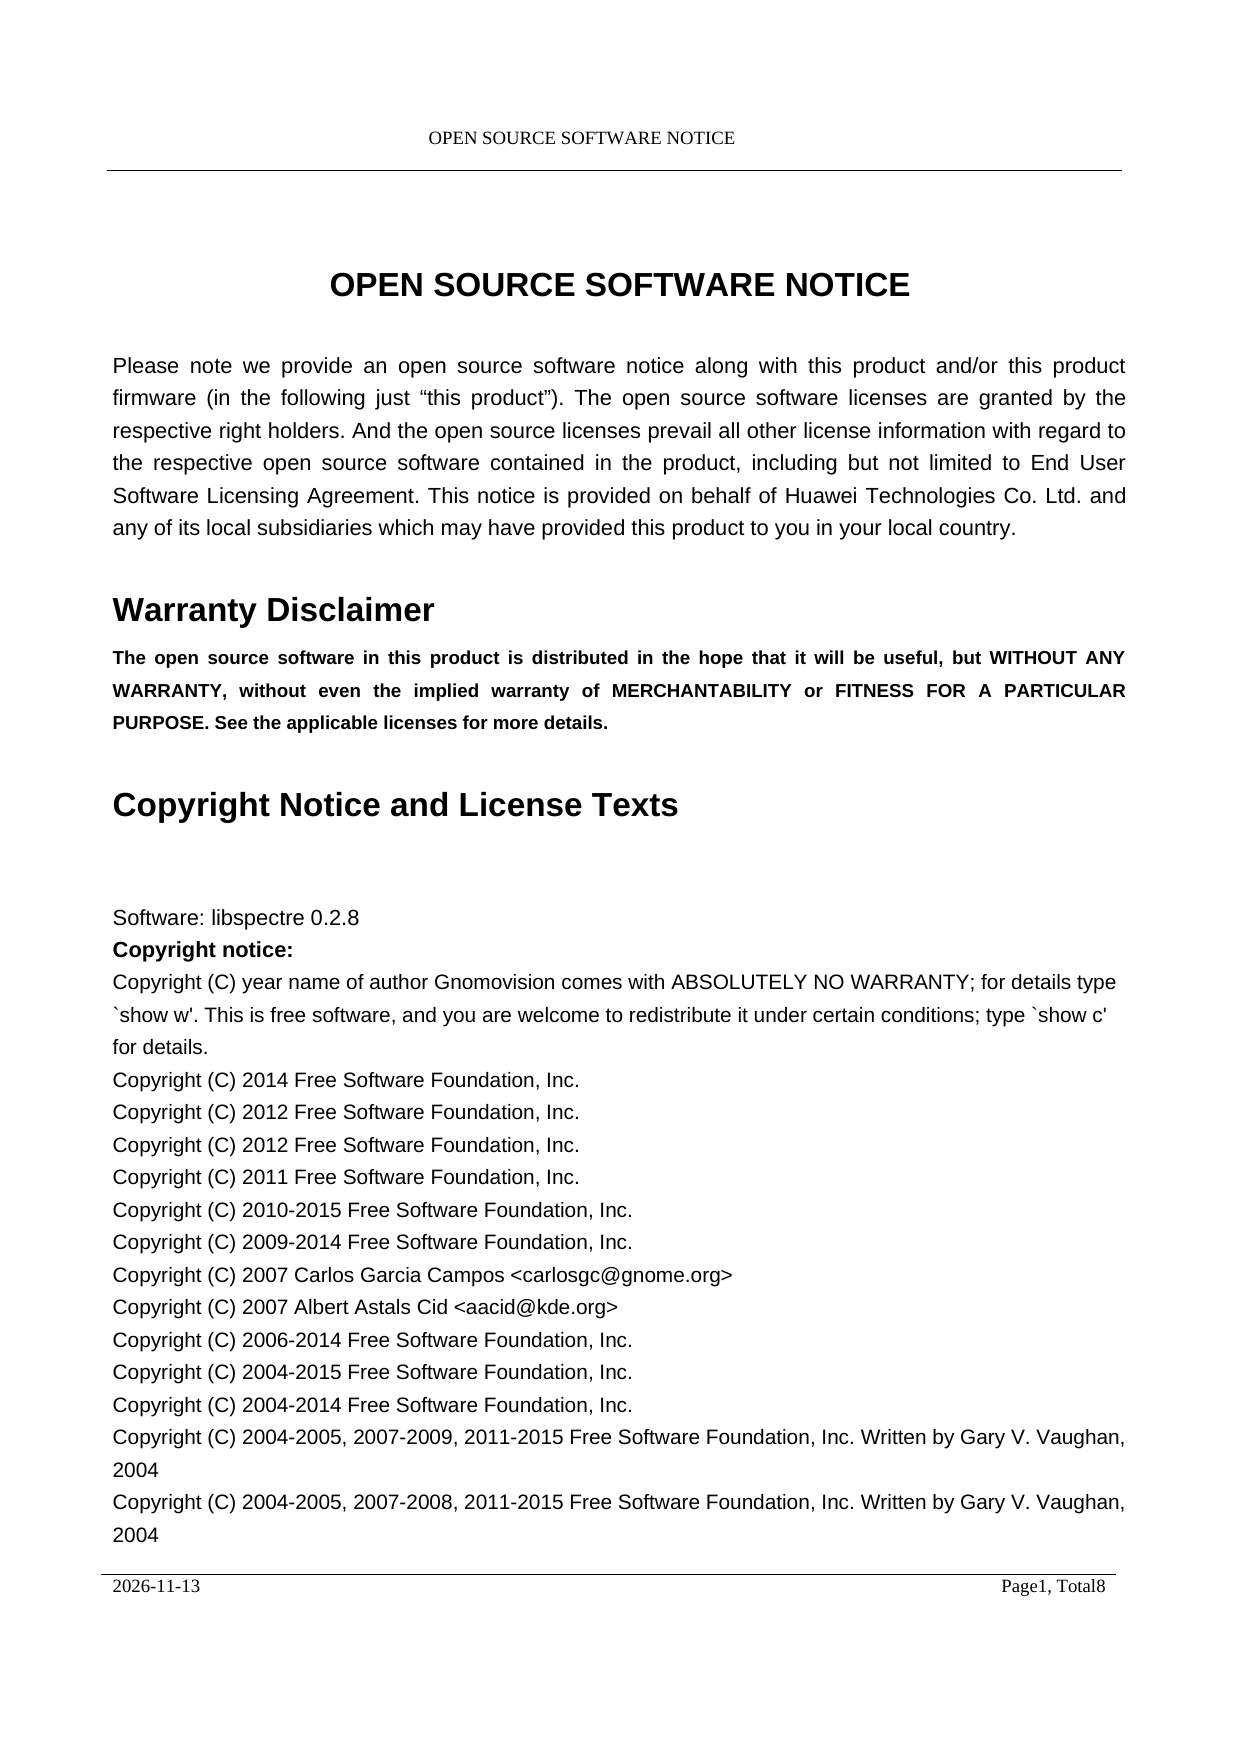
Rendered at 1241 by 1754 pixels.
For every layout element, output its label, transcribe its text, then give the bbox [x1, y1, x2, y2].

text Copyright (C) 2004-2014 Free Software Foundation, Inc. [112, 1388, 1128, 1421]
text Copyright (C) 2012 Free Software Foundation, Inc. [112, 1128, 1128, 1161]
text Warranty Disclaimer [112, 576, 1128, 641]
text Copyright (C) year name of author Gnomovision comes with ABSOLUTELY NO WARRANTY; for details type `show w'. This is free software, and you are welcome to redistribute it under certain conditions; type `show c' for details. [112, 966, 1128, 1063]
text Copyright (C) 2010-2015 Free Software Foundation, Inc. [112, 1193, 1128, 1226]
text Copyright (C) 2004-2005, 2007-2008, 2011-2015 Free Software Foundation, Inc. Written by Gary V. Vaughan, 2004 [112, 1486, 1128, 1551]
text Copyright (C) 2007 Albert Astals Cid <aacid@kde.org> [112, 1291, 1128, 1323]
text Copyright Notice and License Texts [112, 771, 1128, 836]
text The open source software in this product is distributed in the hope that it will be useful, but WITHOUT ANY WARRANTY, without even the implied warranty of MERCHANTABILITY or FITNESS FOR A PARTICULAR PURPOSE. See the applicable licenses for more details. [112, 641, 1128, 739]
text Copyright (C) 2004-2005, 2007-2009, 2011-2015 Free Software Foundation, Inc. Written by Gary V. Vaughan, 2004 [112, 1421, 1128, 1486]
text OPEN SOURCE SOFTWARE NOTICE [112, 251, 1128, 316]
text Copyright (C) 2014 Free Software Foundation, Inc. [112, 1063, 1128, 1096]
text Copyright (C) 2011 Free Software Foundation, Inc. [112, 1161, 1128, 1193]
text Please note we provide an open source software notice along with this product and/or this product firmware (in the following just “this product”). The open source software licenses are granted by the respective right holders. And the open source licenses prevail all other license information with regard to the respective open source software contained in the product, including but not limited to End User Software Licensing Agreement. This notice is provided on behalf of Huawei Technologies Co. Ltd. and any of its local subsidiaries which may have provided this product to you in your local country. [112, 349, 1128, 544]
text Copyright (C) 2004-2015 Free Software Foundation, Inc. [112, 1356, 1128, 1388]
text Copyright (C) 2012 Free Software Foundation, Inc. [112, 1096, 1128, 1128]
text Copyright (C) 2009-2014 Free Software Foundation, Inc. [112, 1226, 1128, 1258]
text Copyright notice: [112, 933, 1128, 966]
text Copyright (C) 2006-2014 Free Software Foundation, Inc. [112, 1323, 1128, 1356]
text Copyright (C) 2007 Carlos Garcia Campos <carlosgc@gnome.org> [112, 1258, 1128, 1291]
text Software: libspectre 0.2.8 [112, 901, 1128, 933]
